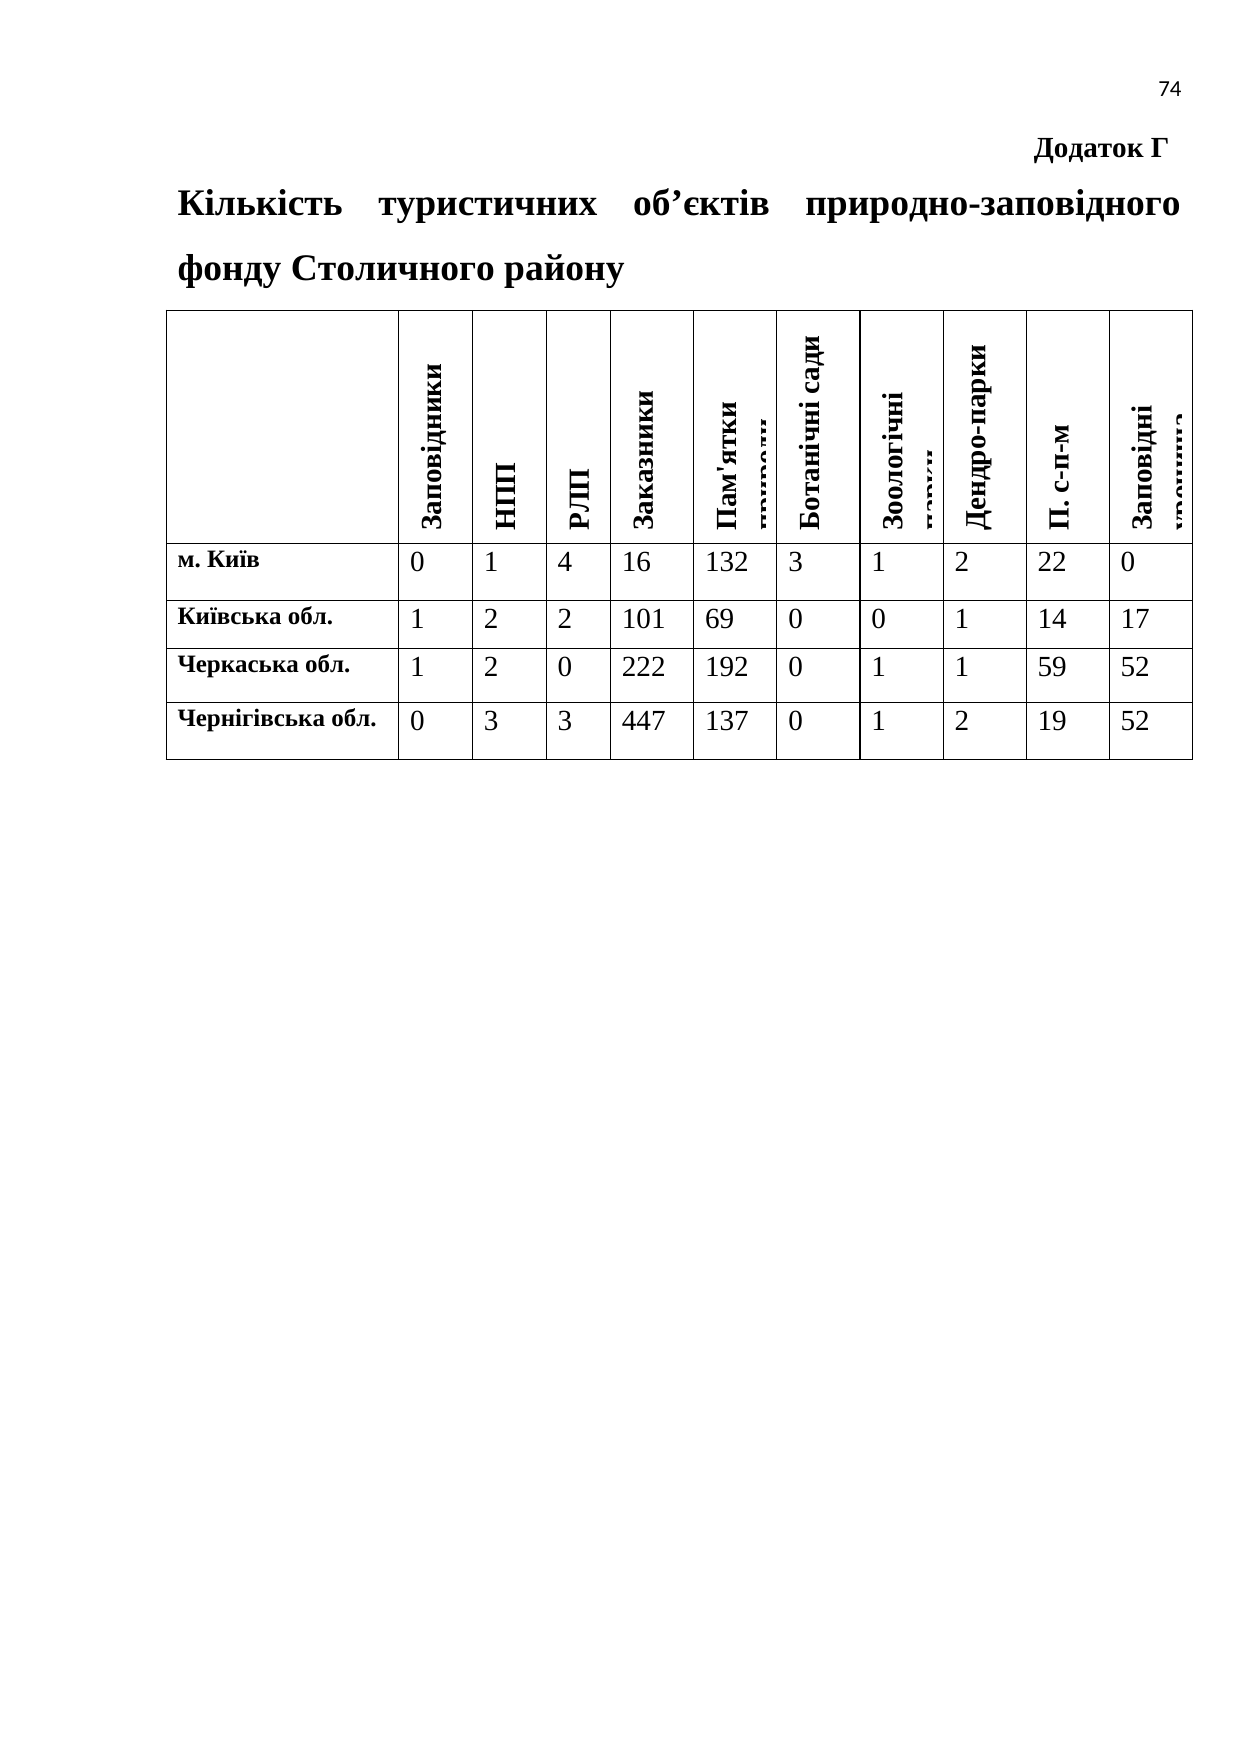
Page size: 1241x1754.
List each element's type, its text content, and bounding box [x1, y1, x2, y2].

table_cell 1 [861, 649, 943, 702]
table_cell Черкаська обл. [167, 649, 398, 702]
table_cell 0 [861, 601, 943, 648]
table_cell 3 [547, 703, 610, 759]
table_cell 0 [1110, 544, 1192, 600]
table_header Заповідники [399, 311, 472, 543]
table_cell Чернігівська обл. [167, 703, 398, 759]
table_cell 1 [944, 649, 1026, 702]
table_cell 1 [399, 649, 472, 702]
table_cell 17 [1110, 601, 1192, 648]
table_cell 2 [944, 544, 1026, 600]
table_cell 3 [473, 703, 546, 759]
table_cell 2 [547, 601, 610, 648]
table_header Пам'ятки природи [694, 311, 776, 543]
table_cell 137 [694, 703, 776, 759]
table_cell 0 [777, 703, 859, 759]
table_cell 1 [473, 544, 546, 600]
table_cell 192 [694, 649, 776, 702]
table_cell 59 [1027, 649, 1109, 702]
table_header РЛП [547, 311, 610, 543]
table_cell 3 [777, 544, 859, 600]
table_cell 52 [1110, 649, 1192, 702]
table_header Заказники [611, 311, 693, 543]
table_cell 0 [399, 544, 472, 600]
table_cell м. Київ [167, 544, 398, 600]
table_cell 19 [1027, 703, 1109, 759]
table_header Ботанічні сади [777, 311, 859, 543]
table_cell 69 [694, 601, 776, 648]
table_cell 1 [399, 601, 472, 648]
table_cell 132 [694, 544, 776, 600]
table_cell 0 [399, 703, 472, 759]
table_cell 447 [611, 703, 693, 759]
table_cell 16 [611, 544, 693, 600]
table_header Заповідні урочища [1110, 311, 1192, 543]
table_header НПП [473, 311, 546, 543]
table_header Дендро-парки [944, 311, 1026, 543]
table_cell 0 [777, 601, 859, 648]
table_cell 1 [861, 703, 943, 759]
table_header П. с-п-м [1027, 311, 1109, 543]
text Додаток Г [177, 130, 1181, 163]
table_cell 0 [777, 649, 859, 702]
table_cell 2 [473, 649, 546, 702]
table_cell 1 [944, 601, 1026, 648]
table_cell 1 [861, 544, 943, 600]
table_cell 101 [611, 601, 693, 648]
table_cell 0 [547, 649, 610, 702]
table_cell 2 [473, 601, 546, 648]
table_cell 14 [1027, 601, 1109, 648]
table_header Зоологічні парки [861, 311, 943, 543]
table_cell 52 [1110, 703, 1192, 759]
table_header [167, 311, 398, 543]
table_cell 2 [944, 703, 1026, 759]
table_cell Київська обл. [167, 601, 398, 648]
table_cell 4 [547, 544, 610, 600]
text Кількість туристичних об’єктів природно-заповідного фонду Столичного району [177, 180, 1181, 288]
table_cell 222 [611, 649, 693, 702]
table_cell 22 [1027, 544, 1109, 600]
